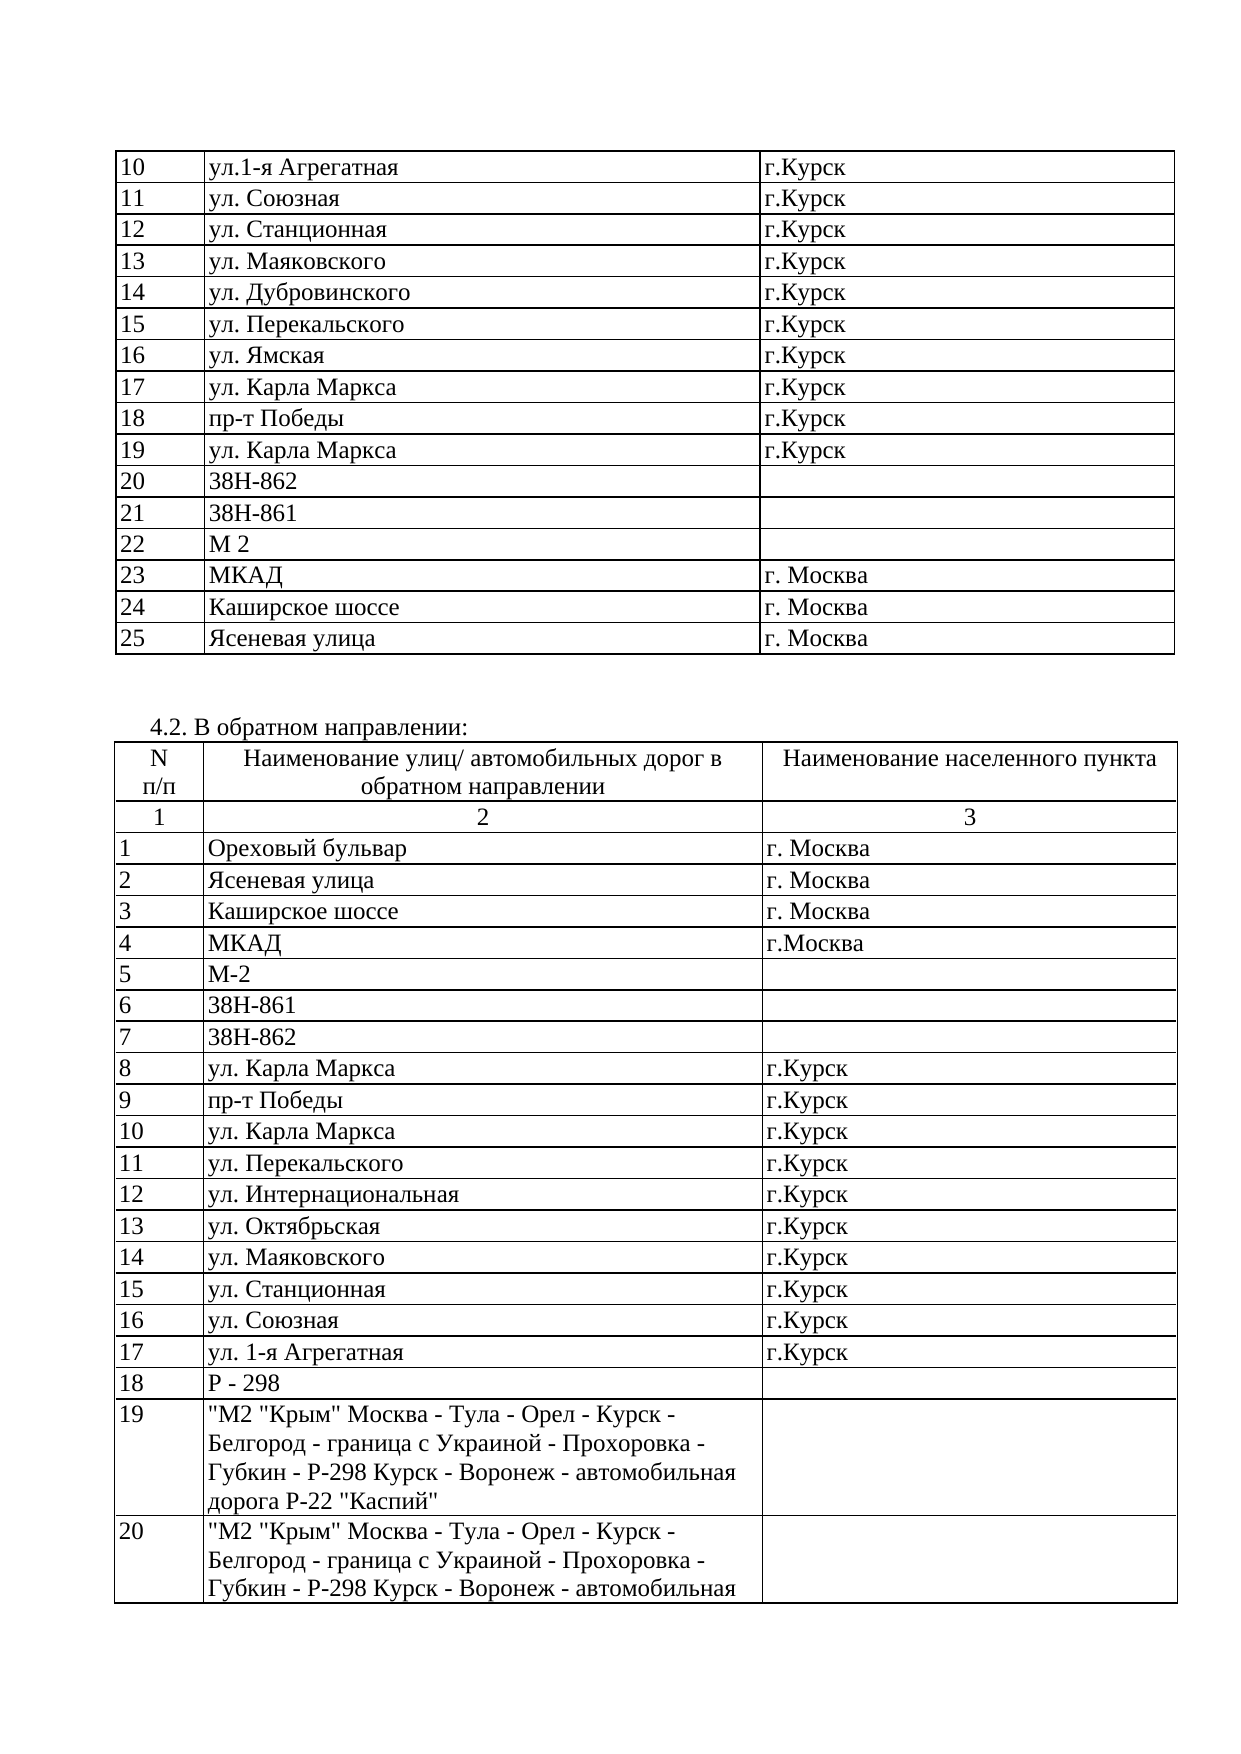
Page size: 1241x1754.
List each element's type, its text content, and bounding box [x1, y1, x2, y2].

table_cell г.Курск [763, 1209, 1177, 1241]
table_cell ул. Карла Маркса [205, 435, 759, 464]
table_cell [763, 1366, 1177, 1398]
table_cell г.Курск [763, 1241, 1177, 1272]
table_cell 38Н-862 [205, 466, 759, 496]
table_cell 9 [115, 1084, 203, 1115]
table_cell 23 [117, 561, 204, 590]
table_cell ул. Карла Маркса [205, 372, 759, 402]
table_cell г.Курск [763, 1083, 1177, 1115]
table_cell 10 [115, 1116, 203, 1146]
table_cell 17 [117, 372, 204, 402]
table_cell ул. Станционная [204, 1274, 762, 1303]
table_cell г.Курск [763, 1146, 1177, 1178]
table_cell Ясеневая улица [205, 623, 759, 653]
table_cell г.Курск [763, 1115, 1177, 1146]
table_cell 14 [115, 1242, 203, 1272]
table_cell 21 [117, 498, 204, 527]
table_cell г. Москва [761, 561, 1174, 590]
table_cell 11 [115, 1147, 203, 1178]
table_cell г.Курск [761, 435, 1174, 464]
table_cell 1 [115, 833, 203, 863]
table_cell 12 [117, 215, 204, 244]
table_cell ул. Перекальского [205, 309, 759, 339]
table_cell 20 [117, 466, 204, 496]
table_cell 2 [115, 864, 203, 894]
table_cell ул. Маяковского [204, 1242, 762, 1272]
table_cell г. Москва [761, 592, 1174, 622]
table_header N п/п [115, 743, 203, 800]
table_cell ул. Карла Маркса [204, 1116, 762, 1146]
table_cell 19 [117, 435, 204, 464]
table_cell [761, 498, 1174, 527]
table_cell 4 [115, 927, 203, 957]
table_cell Ясеневая улица [204, 865, 762, 894]
table_cell 15 [115, 1273, 203, 1303]
table_cell 25 [117, 623, 204, 653]
table_cell г.Курск [763, 1178, 1177, 1209]
table_cell 7 [115, 1021, 203, 1052]
table_cell пр-т Победы [204, 1085, 762, 1115]
table_cell г.Курск [761, 309, 1174, 339]
table_cell ул. Маяковского [205, 246, 759, 276]
table_cell 3 [115, 896, 203, 926]
table_cell ул. Интернациональная [204, 1179, 762, 1209]
table_cell 19 [115, 1399, 203, 1514]
table_cell г.Курск [763, 1304, 1177, 1335]
table_cell ул. Союзная [204, 1305, 762, 1335]
table_cell г.Курск [761, 340, 1174, 370]
table_cell ул. Карла Маркса [204, 1053, 762, 1083]
table_cell 8 [115, 1053, 203, 1083]
table_cell Каширское шоссе [204, 896, 762, 926]
table_cell ул. Станционная [205, 215, 759, 244]
table_cell 20 [115, 1516, 203, 1602]
table_cell МКАД [205, 561, 759, 590]
table_cell 16 [115, 1305, 203, 1335]
table_cell МКАД [204, 928, 762, 957]
table_cell г. Москва [763, 832, 1177, 863]
table_cell 13 [115, 1210, 203, 1241]
table_cell г.Курск [761, 215, 1174, 244]
table_cell [761, 529, 1174, 559]
table_cell г.Курск [761, 152, 1174, 181]
table_cell 2 [204, 802, 762, 832]
table_cell г.Курск [761, 372, 1174, 402]
table_cell Р - 298 [204, 1368, 762, 1398]
table_cell пр-т Победы [205, 403, 759, 433]
table_cell г.Курск [763, 1272, 1177, 1303]
table_cell 38Н-861 [205, 498, 759, 527]
table_cell 10 [117, 152, 204, 181]
table_cell [763, 1020, 1177, 1052]
table_cell 13 [117, 246, 204, 276]
table_cell 16 [117, 340, 204, 370]
table_cell [763, 1515, 1177, 1602]
table_cell ул. Союзная [205, 183, 759, 213]
table_cell г.Москва [763, 926, 1177, 957]
table_cell 18 [117, 403, 204, 433]
table_cell Ореховый бульвар [204, 833, 762, 863]
table_cell ул.1-я Агрегатная [205, 152, 759, 181]
table_cell 38Н-862 [204, 1022, 762, 1052]
table_header Наименование населенного пункта [763, 743, 1177, 800]
table_cell 5 [115, 959, 203, 989]
table_cell [761, 466, 1174, 496]
table_cell [763, 958, 1177, 989]
table_cell г.Курск [761, 183, 1174, 213]
table_cell 15 [117, 309, 204, 339]
table_cell 3 [763, 800, 1177, 832]
table_cell 11 [117, 183, 204, 213]
table_cell ул. 1-я Агрегатная [204, 1337, 762, 1366]
table_cell ул. Ямская [205, 340, 759, 370]
table_cell ул. Перекальского [204, 1148, 762, 1178]
text 4.2. В обратном направлении: [150, 712, 1090, 741]
table_cell 6 [115, 990, 203, 1020]
table_cell 18 [115, 1368, 203, 1398]
table_cell ул. Октябрьская [204, 1211, 762, 1241]
table_cell г.Курск [763, 1335, 1177, 1366]
table_cell "М2 "Крым" Москва - Тула - Орел - Курск - Белгород - граница с Украиной - Прохоровка - Губкин - Р-298 Курск - Воронеж - автомобильная дорога Р-22 "Каспий" [204, 1400, 762, 1514]
table_cell [763, 1398, 1177, 1514]
table_cell ул. Дубровинского [205, 277, 759, 307]
table_cell г.Курск [761, 246, 1174, 276]
table_cell г. Москва [763, 863, 1177, 894]
table_header Наименование улиц/ автомобильных дорог в обратном направлении [204, 743, 762, 800]
table_cell [763, 989, 1177, 1020]
table_cell М-2 [204, 959, 762, 989]
table_cell 38Н-861 [204, 991, 762, 1020]
table_cell 1 [115, 801, 203, 832]
table_cell Каширское шоссе [205, 592, 759, 622]
table_cell М 2 [205, 529, 759, 559]
table_cell г.Курск [763, 1052, 1177, 1083]
table_cell г. Москва [761, 623, 1174, 653]
table_cell г.Курск [761, 403, 1174, 433]
table_cell 22 [117, 529, 204, 559]
table_cell 12 [115, 1179, 203, 1209]
table_cell 17 [115, 1336, 203, 1366]
table_cell 14 [117, 277, 204, 307]
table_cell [204, 1516, 762, 1602]
table_cell г. Москва [763, 895, 1177, 926]
table_cell г.Курск [761, 277, 1174, 307]
table_cell 24 [117, 592, 204, 622]
